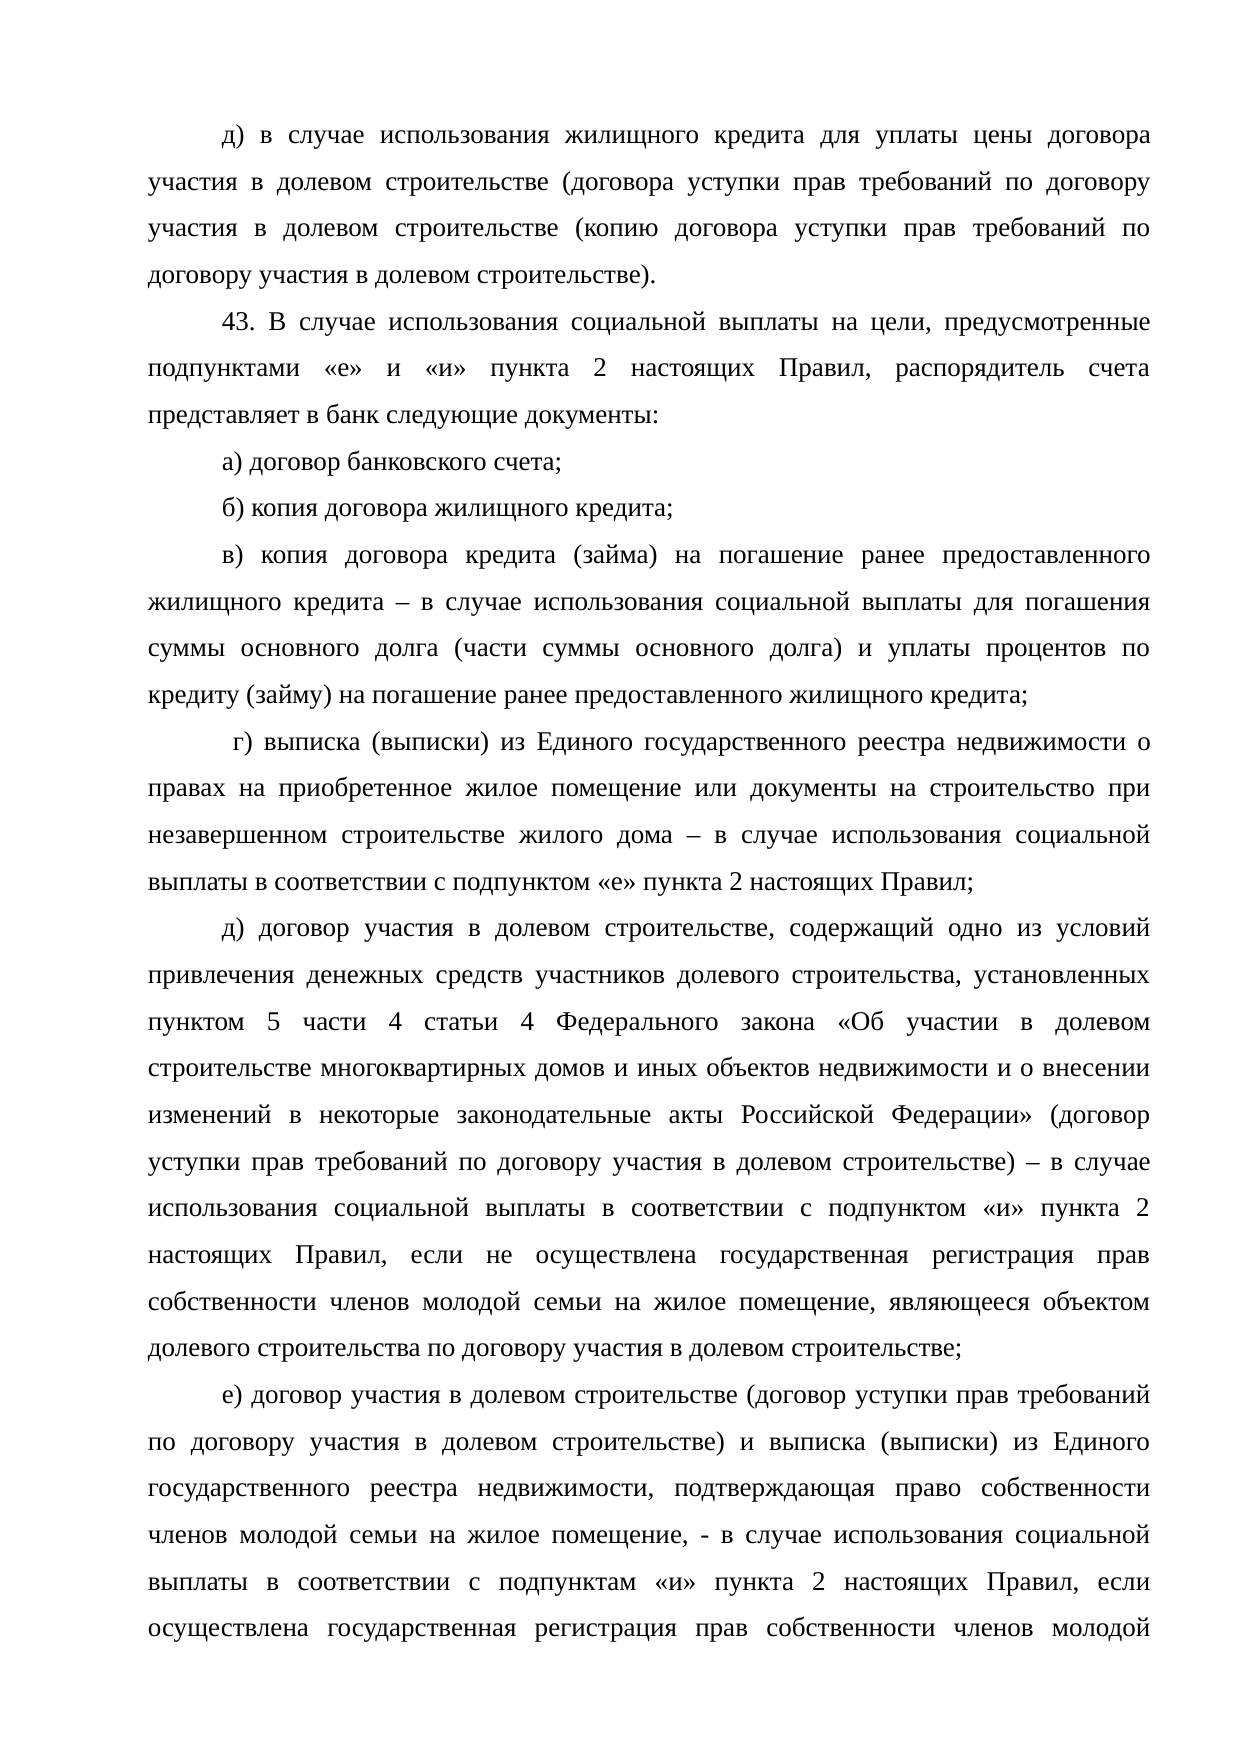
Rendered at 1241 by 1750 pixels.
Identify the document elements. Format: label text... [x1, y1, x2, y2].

text 43. В случае использования социальной выплаты на цели, предусмотренные подпунктами «е» и «и» пункта 2 настоящих Правил, распорядитель счета представляет в банк следующие документы: [148, 305, 1152, 429]
text б) копия договора жилищного кредита; [148, 491, 1152, 523]
text г) выписка (выписки) из Единого государственного реестра недвижимости о правах на приобретенное жилое помещение или документы на строительство при незавершенном строительстве жилого дома – в случае использования социальной выплаты в соответствии с подпунктом «е» пункта 2 настоящих Правил; [148, 725, 1152, 896]
text д) договор участия в долевом строительстве, содержащий одно из условий привлечения денежных средств участников долевого строительства, установленных пунктом 5 части 4 статьи 4 Федерального закона «Об участии в долевом строительстве многоквартирных домов и иных объектов недвижимости и о внесении изменений в некоторые законодательные акты Российской Федерации» (договор уступки прав требований по договору участия в долевом строительстве) – в случае использования социальной выплаты в соответствии с подпунктом «и» пункта 2 настоящих Правил, если не осуществлена государственная регистрация прав собственности членов молодой семьи на жилое помещение, являющееся объектом долевого строительства по договору участия в долевом строительстве; [148, 911, 1152, 1363]
text д) в случае использования жилищного кредита для уплаты цены договора участия в долевом строительстве (договора уступки прав требований по договору участия в долевом строительстве (копию договора уступки прав требований по договору участия в долевом строительстве). [148, 118, 1152, 289]
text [148, 1378, 1152, 1643]
text в) копия договора кредита (займа) на погашение ранее предоставленного жилищного кредита – в случае использования социальной выплаты для погашения суммы основного долга (части суммы основного долга) и уплаты процентов по кредиту (займу) на погашение ранее предоставленного жилищного кредита; [148, 538, 1152, 709]
text а) договор банковского счета; [148, 445, 1152, 476]
